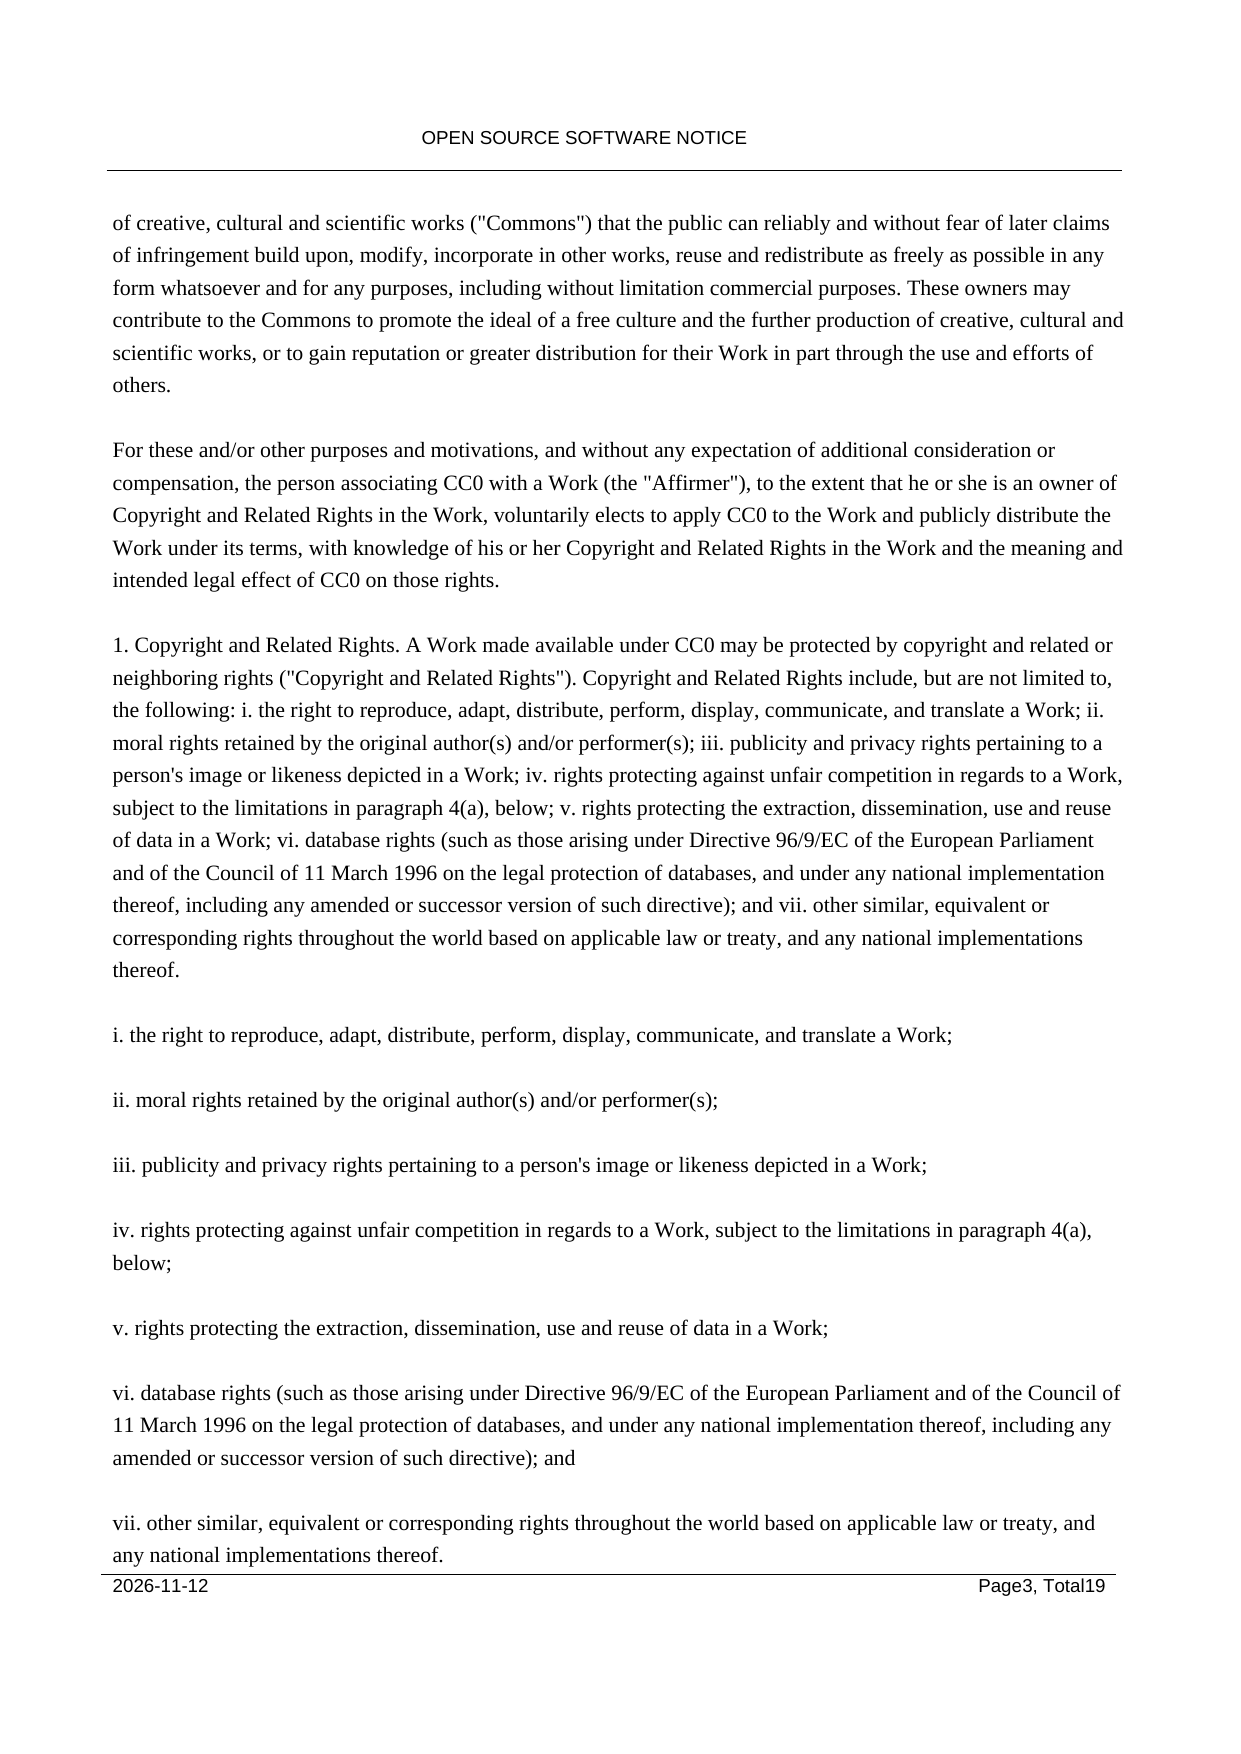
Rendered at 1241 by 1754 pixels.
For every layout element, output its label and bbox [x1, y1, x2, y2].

text [112, 206, 1128, 1571]
